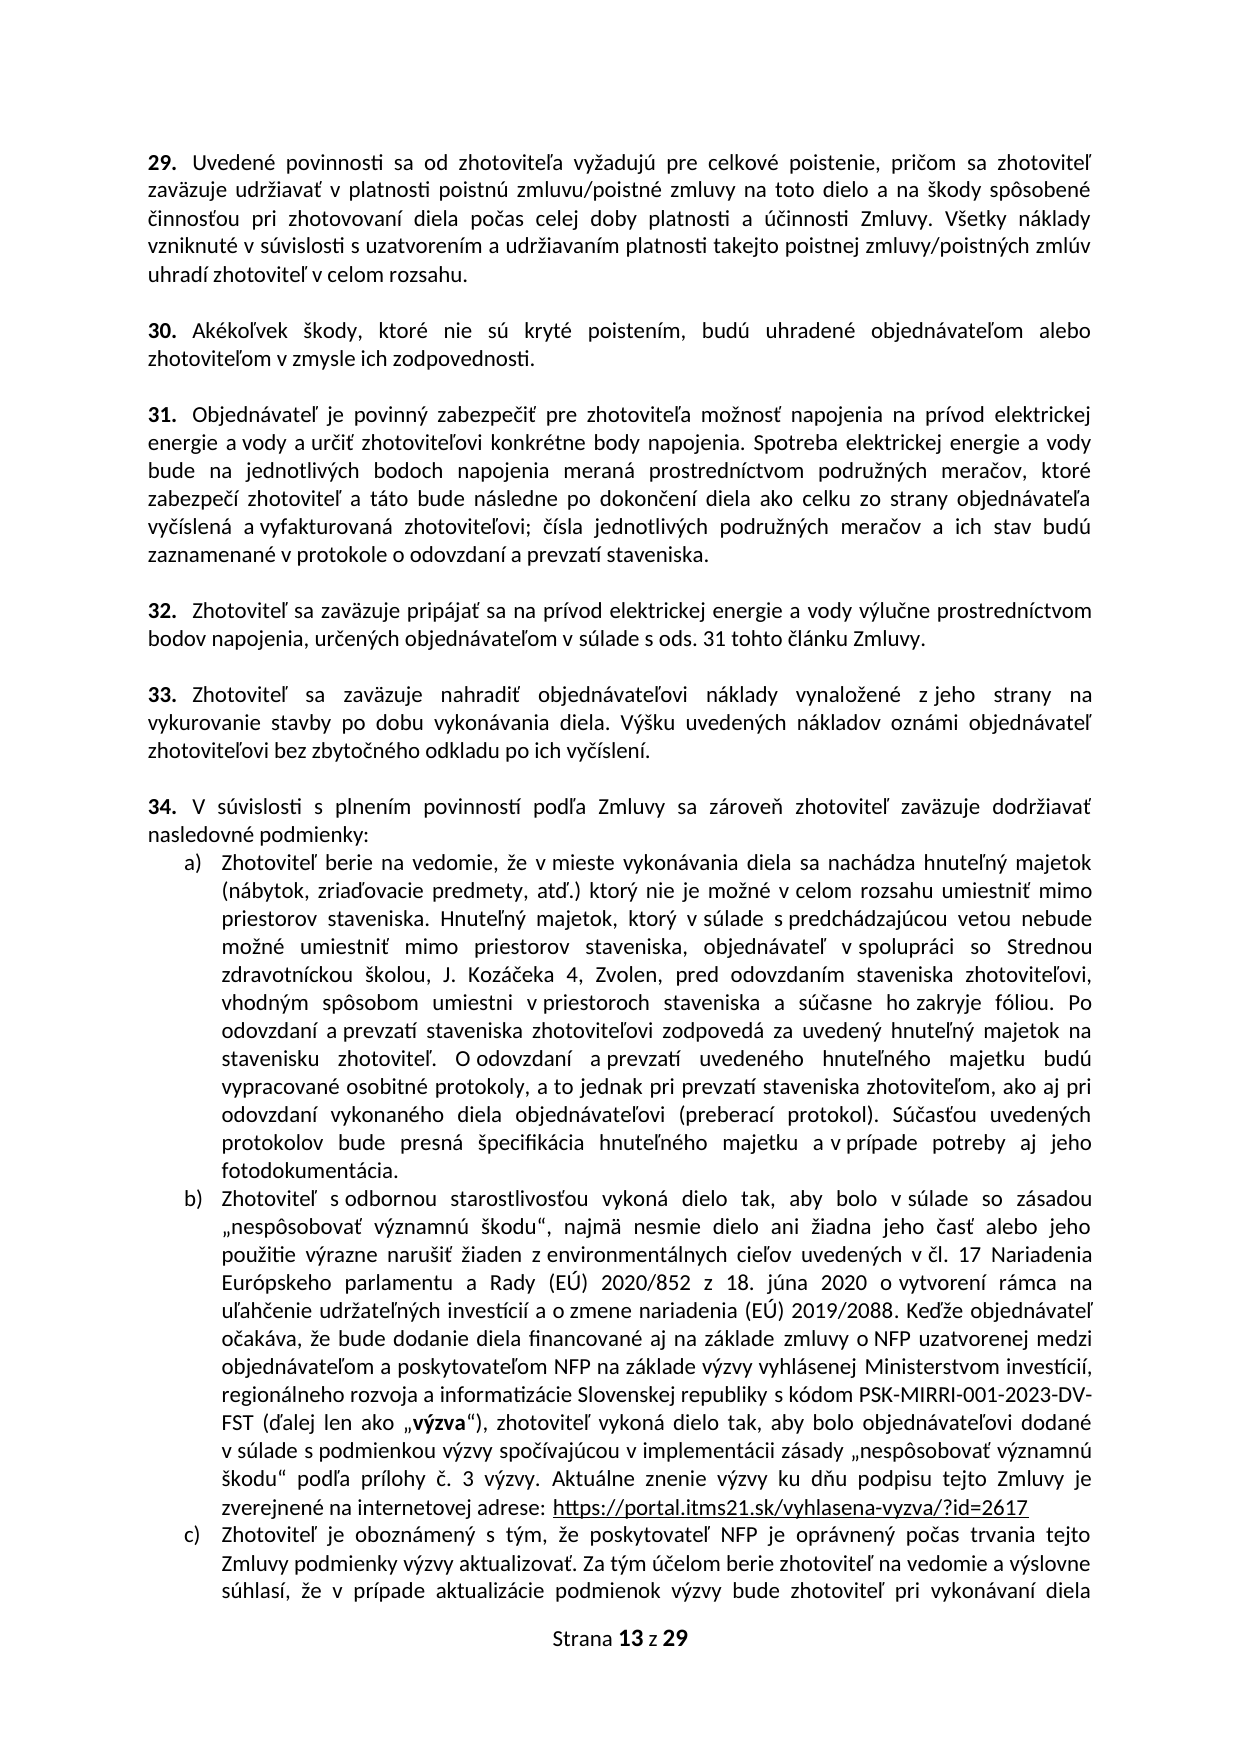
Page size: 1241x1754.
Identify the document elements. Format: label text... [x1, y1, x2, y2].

list Uvedené povinnosti sa od zhotoviteľa vyžadujú pre celkové poistenie, pričom sa zhotoviteľ zaväzuje udržiavať v platnosti poistnú zmluvu/poistné zmluvy na toto dielo a na škody spôsobené činnosťou pri zhotovovaní diela počas celej doby platnosti a účinnosti Zmluvy. Všetky náklady vzniknuté v súvislosti s uzatvorením a udržiavaním platnosti takejto poistnej zmluvy/poistných zmlúv uhradí zhotoviteľ v celom rozsahu. [148, 148, 1093, 288]
list Zhotoviteľ sa zaväzuje nahradiť objednávateľovi náklady vynaložené z jeho strany na vykurovanie stavby po dobu vykonávania diela. Výšku uvedených nákladov oznámi objednávateľ zhotoviteľovi bez zbytočného odkladu po ich vyčíslení. [148, 680, 1093, 764]
list Zhotoviteľ sa zaväzuje pripájať sa na prívod elektrickej energie a vody výlučne prostredníctvom bodov napojenia, určených objednávateľom v súlade s ods. 31 tohto článku Zmluvy. [148, 596, 1093, 652]
list Objednávateľ je povinný zabezpečiť pre zhotoviteľa možnosť napojenia na prívod elektrickej energie a vody a určiť zhotoviteľovi konkrétne body napojenia. Spotreba elektrickej energie a vody bude na jednotlivých bodoch napojenia meraná prostredníctvom podružných meračov, ktoré zabezpečí zhotoviteľ a táto bude následne po dokončení diela ako celku zo strany objednávateľa vyčíslená a vyfakturovaná zhotoviteľovi; čísla jednotlivých podružných meračov a ich stav budú zaznamenané v protokole o odovzdaní a prevzatí staveniska. [148, 400, 1093, 568]
list Zhotoviteľ berie na vedomie, že v mieste vykonávania diela sa nachádza hnuteľný majetok (nábytok, zriaďovacie predmety, atď.) ktorý nie je možné v celom rozsahu umiestniť mimo priestorov staveniska. Hnuteľný majetok, ktorý v súlade s predchádzajúcou vetou nebude možné umiestniť mimo priestorov staveniska, objednávateľ v spolupráci so Strednou zdravotníckou školou, J. Kozáčeka 4, Zvolen, pred odovzdaním staveniska zhotoviteľovi, vhodným spôsobom umiestni v priestoroch staveniska a súčasne ho zakryje fóliou. Po odovzdaní a prevzatí staveniska zhotoviteľovi zodpovedá za uvedený hnuteľný majetok na stavenisku zhotoviteľ. O odovzdaní a prevzatí uvedeného hnuteľného majetku budú vypracované osobitné protokoly, a to jednak pri prevzatí staveniska zhotoviteľom, ako aj pri odovzdaní vykonaného diela objednávateľovi (preberací protokol). Súčasťou uvedených protokolov bude presná špecifikácia hnuteľného majetku a v prípade potreby aj jeho fotodokumentácia. [184, 848, 1093, 1184]
list Akékoľvek škody, ktoré nie sú kryté poistením, budú uhradené objednávateľom alebo zhotoviteľom v zmysle ich zodpovednosti. [148, 316, 1093, 372]
list V súvislosti s plnením povinností podľa Zmluvy sa zároveň zhotoviteľ zaväzuje dodržiavať nasledovné podmienky: [148, 792, 1093, 848]
list Zhotoviteľ s odbornou starostlivosťou vykoná dielo tak, aby bolo v súlade so zásadou „nespôsobovať významnú škodu“, najmä nesmie dielo ani žiadna jeho časť alebo jeho použitie výrazne narušiť žiaden z environmentálnych cieľov uvedených v čl. 17 Nariadenia Európskeho parlamentu a Rady (EÚ) 2020/852 z 18. júna 2020 o vytvorení rámca na uľahčenie udržateľných investícií a o zmene nariadenia (EÚ) 2019/2088. Keďže objednávateľ očakáva, že bude dodanie diela financované aj na základe zmluvy o NFP uzatvorenej medzi objednávateľom a poskytovateľom NFP na základe výzvy vyhlásenej Ministerstvom investícií, regionálneho rozvoja a informatizácie Slovenskej republiky s kódom PSK-MIRRI-001-2023-DV-FST (ďalej len ako „výzva“), zhotoviteľ vykoná dielo tak, aby bolo objednávateľovi dodané v súlade s podmienkou výzvy spočívajúcou v implementácii zásady „nespôsobovať významnú škodu“ podľa prílohy č. 3 výzvy. Aktuálne znenie výzvy ku dňu podpisu tejto Zmluvy je zverejnené na internetovej adrese: https://portal.itms21.sk/vyhlasena-vyzva/?id=2617 [184, 1184, 1093, 1521]
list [184, 1521, 1093, 1605]
